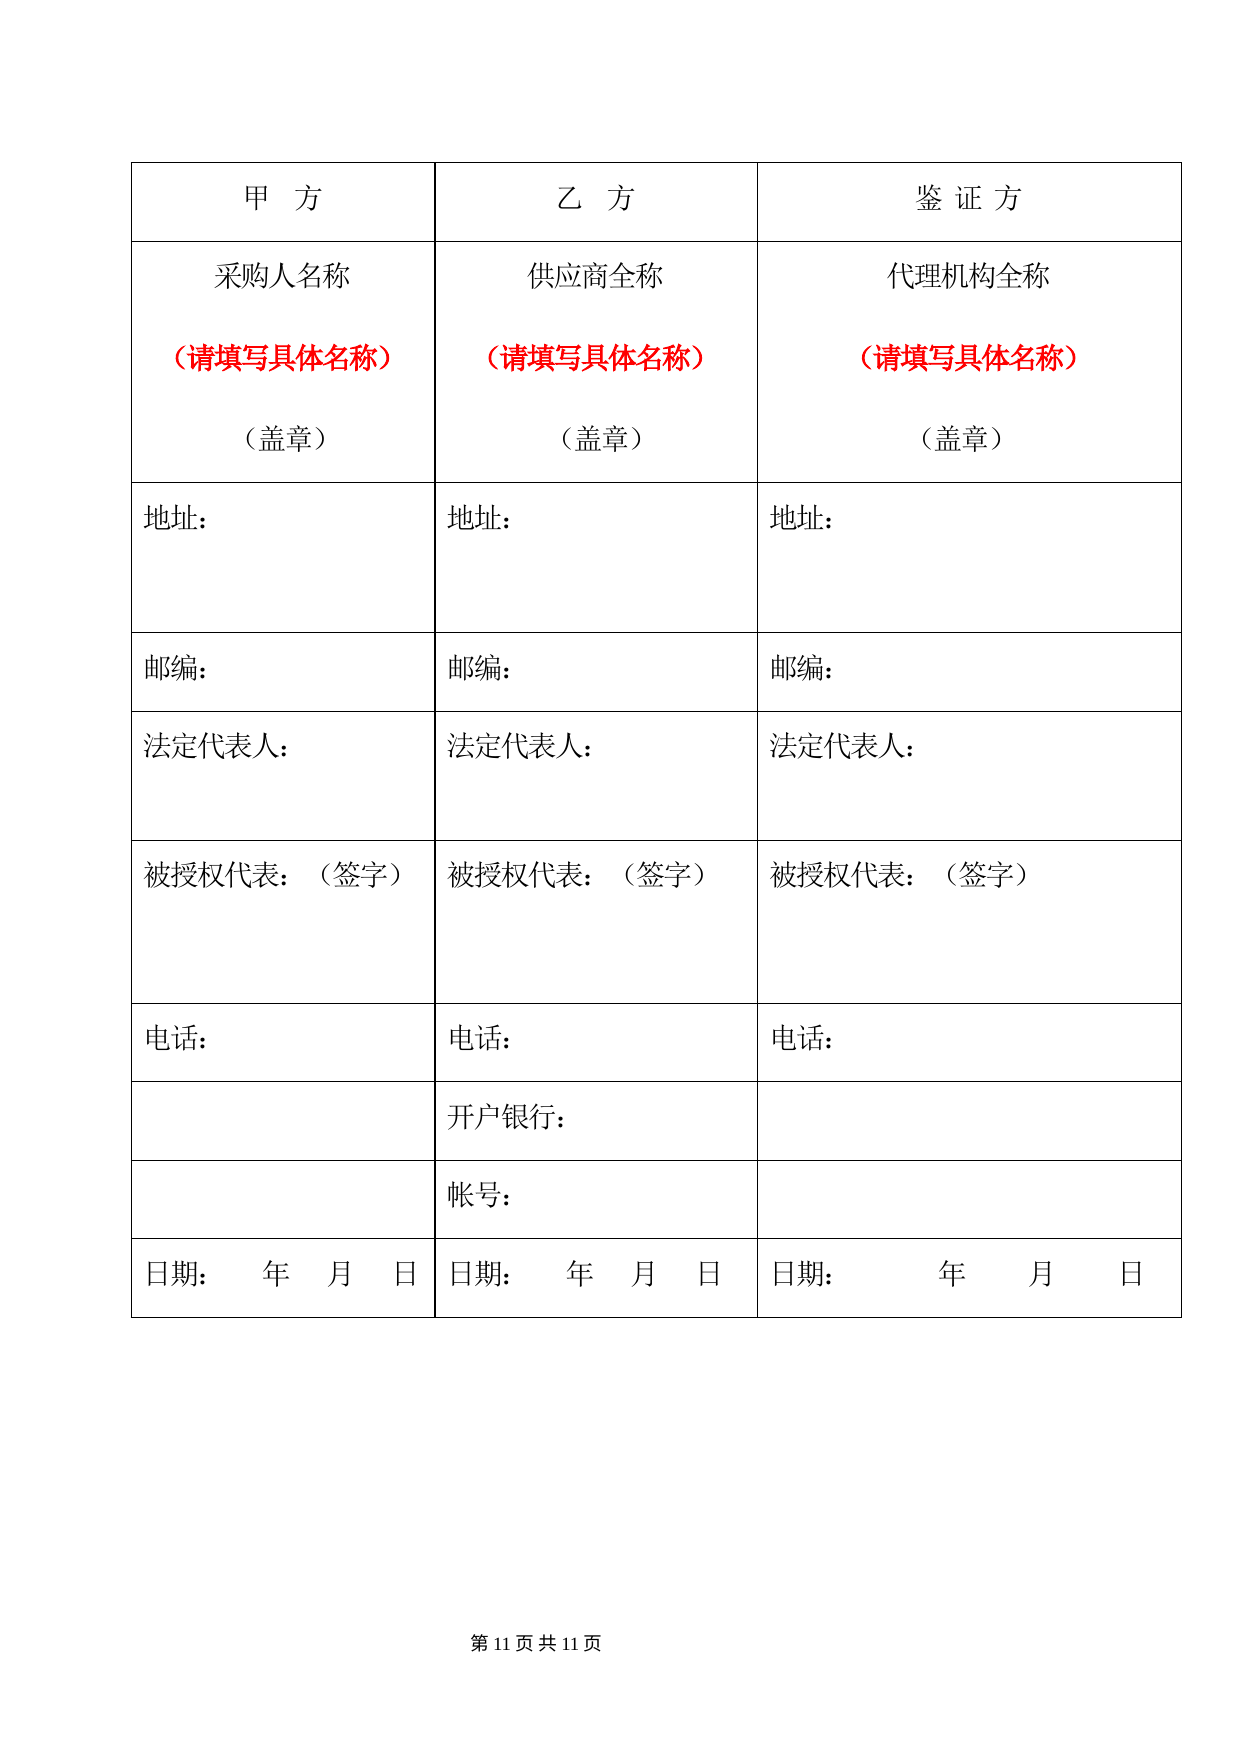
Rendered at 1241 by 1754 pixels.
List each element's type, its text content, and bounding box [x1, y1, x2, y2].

table_cell 电话： [758, 1004, 1181, 1081]
table_cell [758, 1161, 1181, 1238]
table_cell 被授权代表：（签字） [436, 841, 757, 1003]
table_cell 法定代表人： [132, 712, 434, 839]
table_cell 法定代表人： [436, 712, 757, 839]
table_cell 日期： 年 月 日 [436, 1239, 757, 1317]
table_cell 地址： [132, 483, 434, 632]
table_cell 被授权代表：（签字） [758, 841, 1181, 1003]
table_cell [132, 1082, 434, 1160]
table_cell 邮编： [436, 633, 757, 711]
table_cell 电话： [132, 1004, 434, 1081]
table_cell 日期： 年 月 日 [132, 1239, 434, 1317]
table_cell 采购人名称 （请填写具体名称） （盖章） [132, 242, 434, 482]
table_cell 日期： 年 月 日 [758, 1239, 1181, 1317]
table_cell 电话： [436, 1004, 757, 1081]
table_cell 法定代表人： [758, 712, 1181, 839]
table_header 甲 方 [132, 163, 434, 241]
table_cell 被授权代表：（签字） [132, 841, 434, 1003]
table_cell 邮编： [132, 633, 434, 711]
table_cell 供应商全称 （请填写具体名称） （盖章） [436, 242, 757, 482]
table_cell 帐号： [436, 1161, 757, 1238]
table_header 鉴 证 方 [758, 163, 1181, 241]
table_cell 地址： [758, 483, 1181, 632]
table_cell [758, 1082, 1181, 1160]
table_header 乙 方 [436, 163, 757, 241]
table_cell 开户银行： [436, 1082, 757, 1160]
table_cell 地址： [436, 483, 757, 632]
table_cell 代理机构全称 （请填写具体名称） （盖章） [758, 242, 1181, 482]
table_cell 邮编： [758, 633, 1181, 711]
table_cell [132, 1161, 434, 1238]
